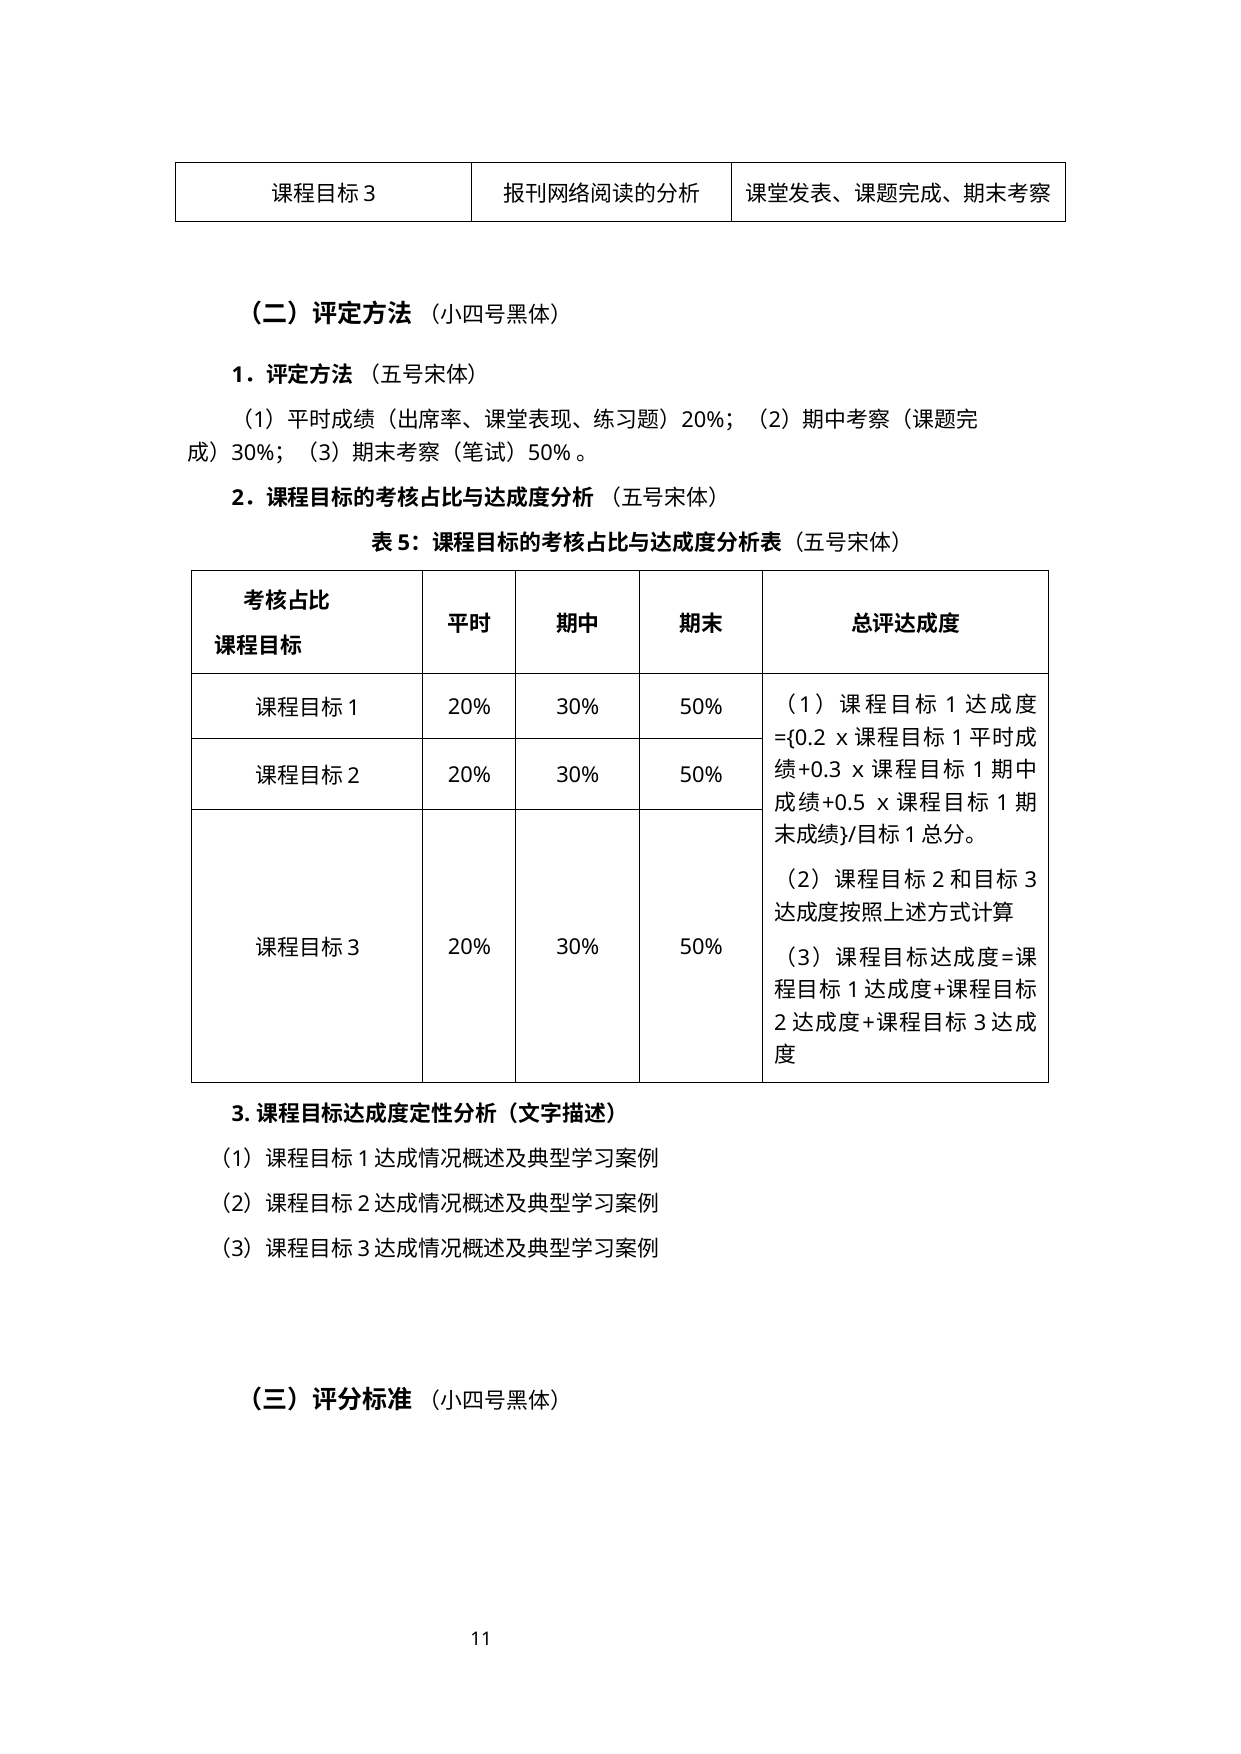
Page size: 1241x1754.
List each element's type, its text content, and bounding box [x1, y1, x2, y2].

table_cell 30% [516, 674, 639, 738]
table_header 考核占比 课程目标 [192, 571, 422, 673]
text （1）平时成绩（出席率、课堂表现、练习题）20%；（2）期中考察（课题完成）30%；（3）期末考察（笔试）50% 。 [187, 402, 1053, 467]
text （1）课程目标1达成情况概述及典型学习案例 [209, 1140, 1053, 1173]
table_cell 课程目标3 [176, 163, 471, 221]
list 课程目标3达成情况概述及典型学习案例 [209, 1230, 1053, 1263]
text 3. 课程目标达成度定性分析（文字描述） [187, 1095, 1053, 1128]
table_cell 课堂发表、课题完成、期末考察 [732, 163, 1065, 221]
text 表5：课程目标的考核占比与达成度分析表（五号宋体） [187, 524, 1053, 557]
table_cell 课程目标2 [192, 739, 422, 808]
table_cell 50% [640, 739, 762, 808]
table_cell 20% [423, 810, 515, 1082]
table_header 期中 [516, 571, 639, 673]
table_header 总评达成度 [763, 571, 1048, 673]
table_header 期末 [640, 571, 762, 673]
table_cell 课程目标3 [192, 810, 422, 1082]
table_cell （1）课程目标1达成度={0.2ｘ课程目标1平时成绩+0.3ｘ课程目标1期中成绩+0.5ｘ课程目标1期末成绩}/目标1总分。 （2）课程目标2和目标3达成度按照上述方式计算 （3）课程目标达成度=课程目标1达成度+课程目标2达成度+课程目标3达成度 [763, 674, 1048, 1082]
text （二）评定方法 （小四号黑体） [187, 279, 1053, 344]
table_cell 50% [640, 674, 762, 738]
table_cell 30% [516, 810, 639, 1082]
text 1．评定方法 （五号宋体） [187, 357, 1053, 389]
text 2．课程目标的考核占比与达成度分析 （五号宋体） [187, 479, 1053, 512]
table_header 平时 [423, 571, 515, 673]
table_cell 20% [423, 674, 515, 738]
table_cell 50% [640, 810, 762, 1082]
table_cell 课程目标1 [192, 674, 422, 738]
list 课程目标2达成情况概述及典型学习案例 [209, 1185, 1053, 1218]
table_cell 30% [516, 739, 639, 808]
text （三）评分标准 （小四号黑体） [187, 1365, 1053, 1430]
table_cell 20% [423, 739, 515, 808]
table_cell 报刊网络阅读的分析 [472, 163, 731, 221]
